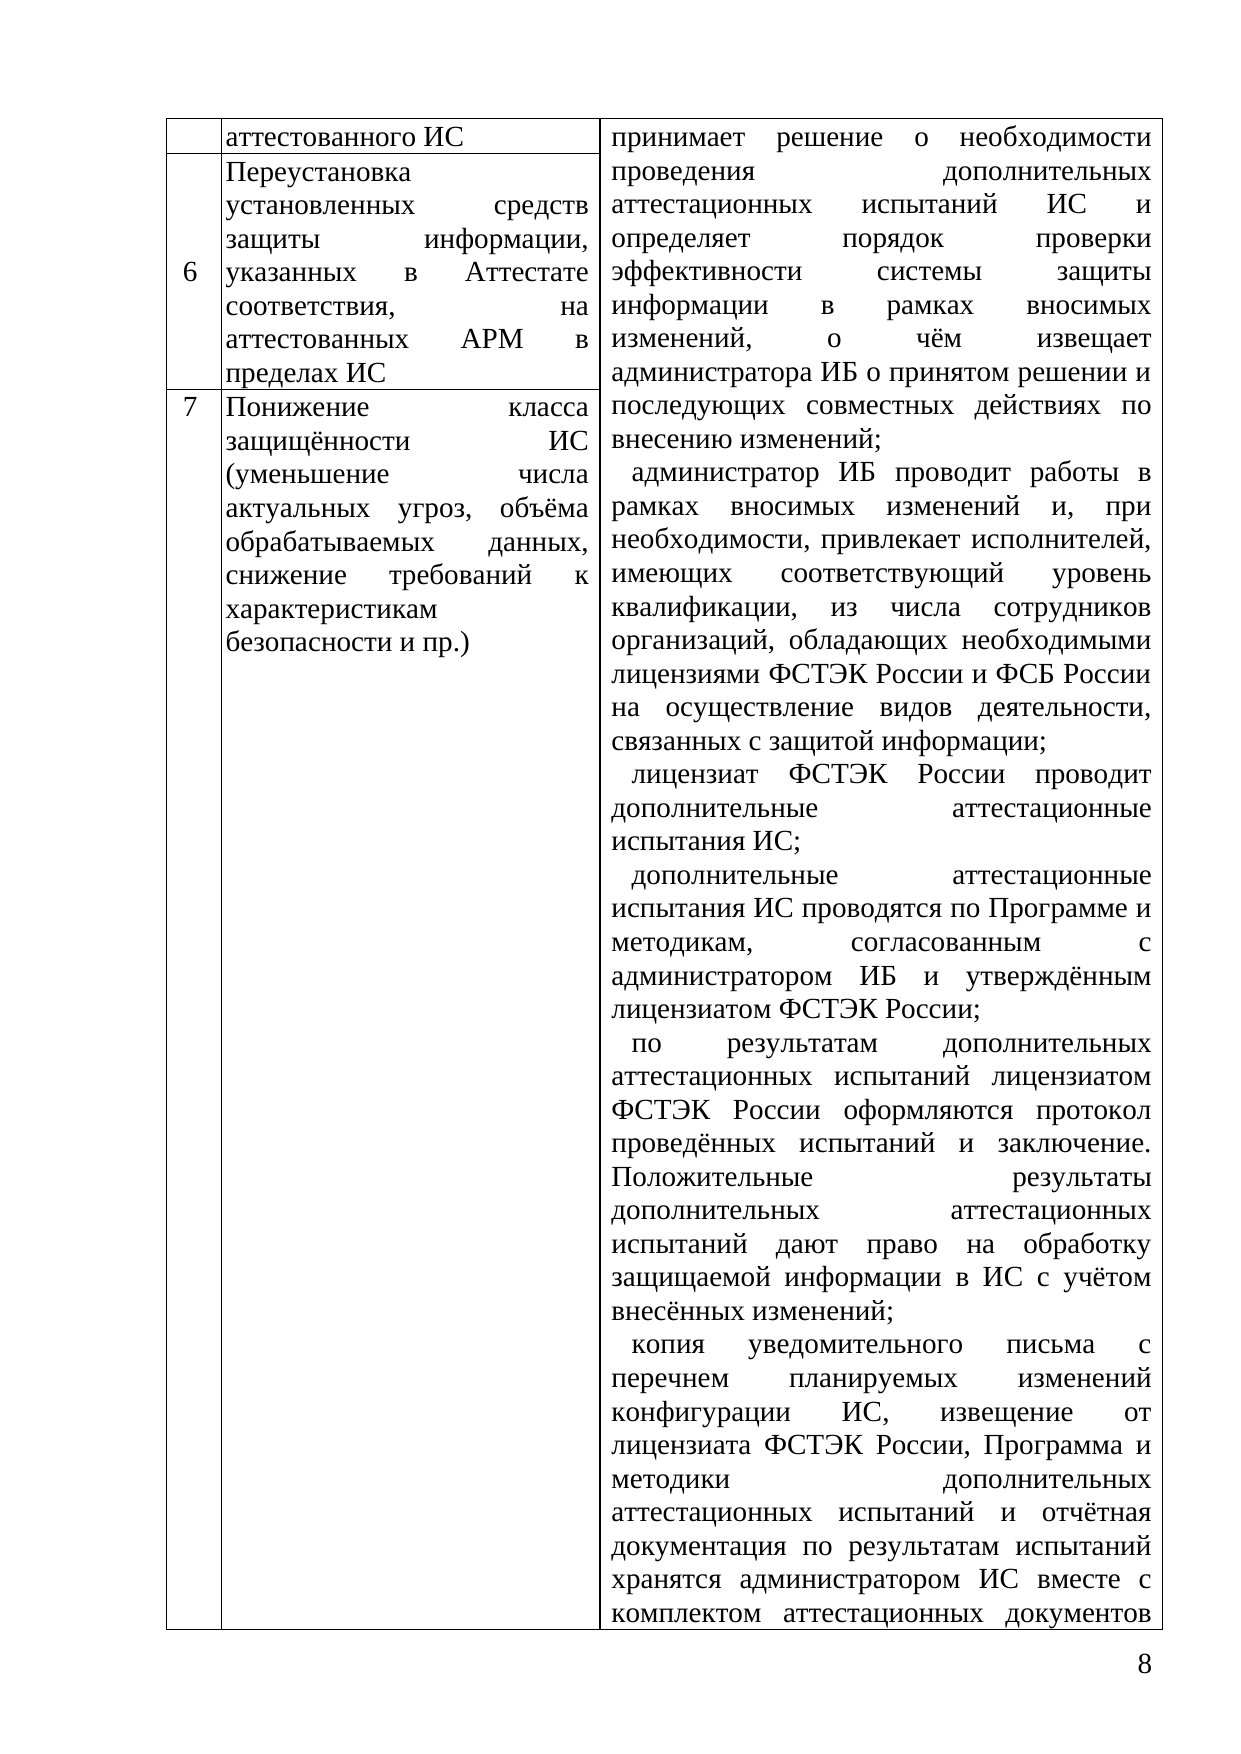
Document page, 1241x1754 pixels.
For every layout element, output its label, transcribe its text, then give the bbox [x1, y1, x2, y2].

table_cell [222, 390, 599, 1628]
table_cell Переустановка установленных средств защиты информации, указанных в Аттестате соответствия, на аттестованных АРМ в пределах ИС [222, 154, 599, 388]
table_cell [222, 119, 599, 153]
table_cell 7 [167, 390, 221, 1628]
table_cell 6 [167, 154, 221, 388]
table_cell 5 [167, 119, 221, 153]
